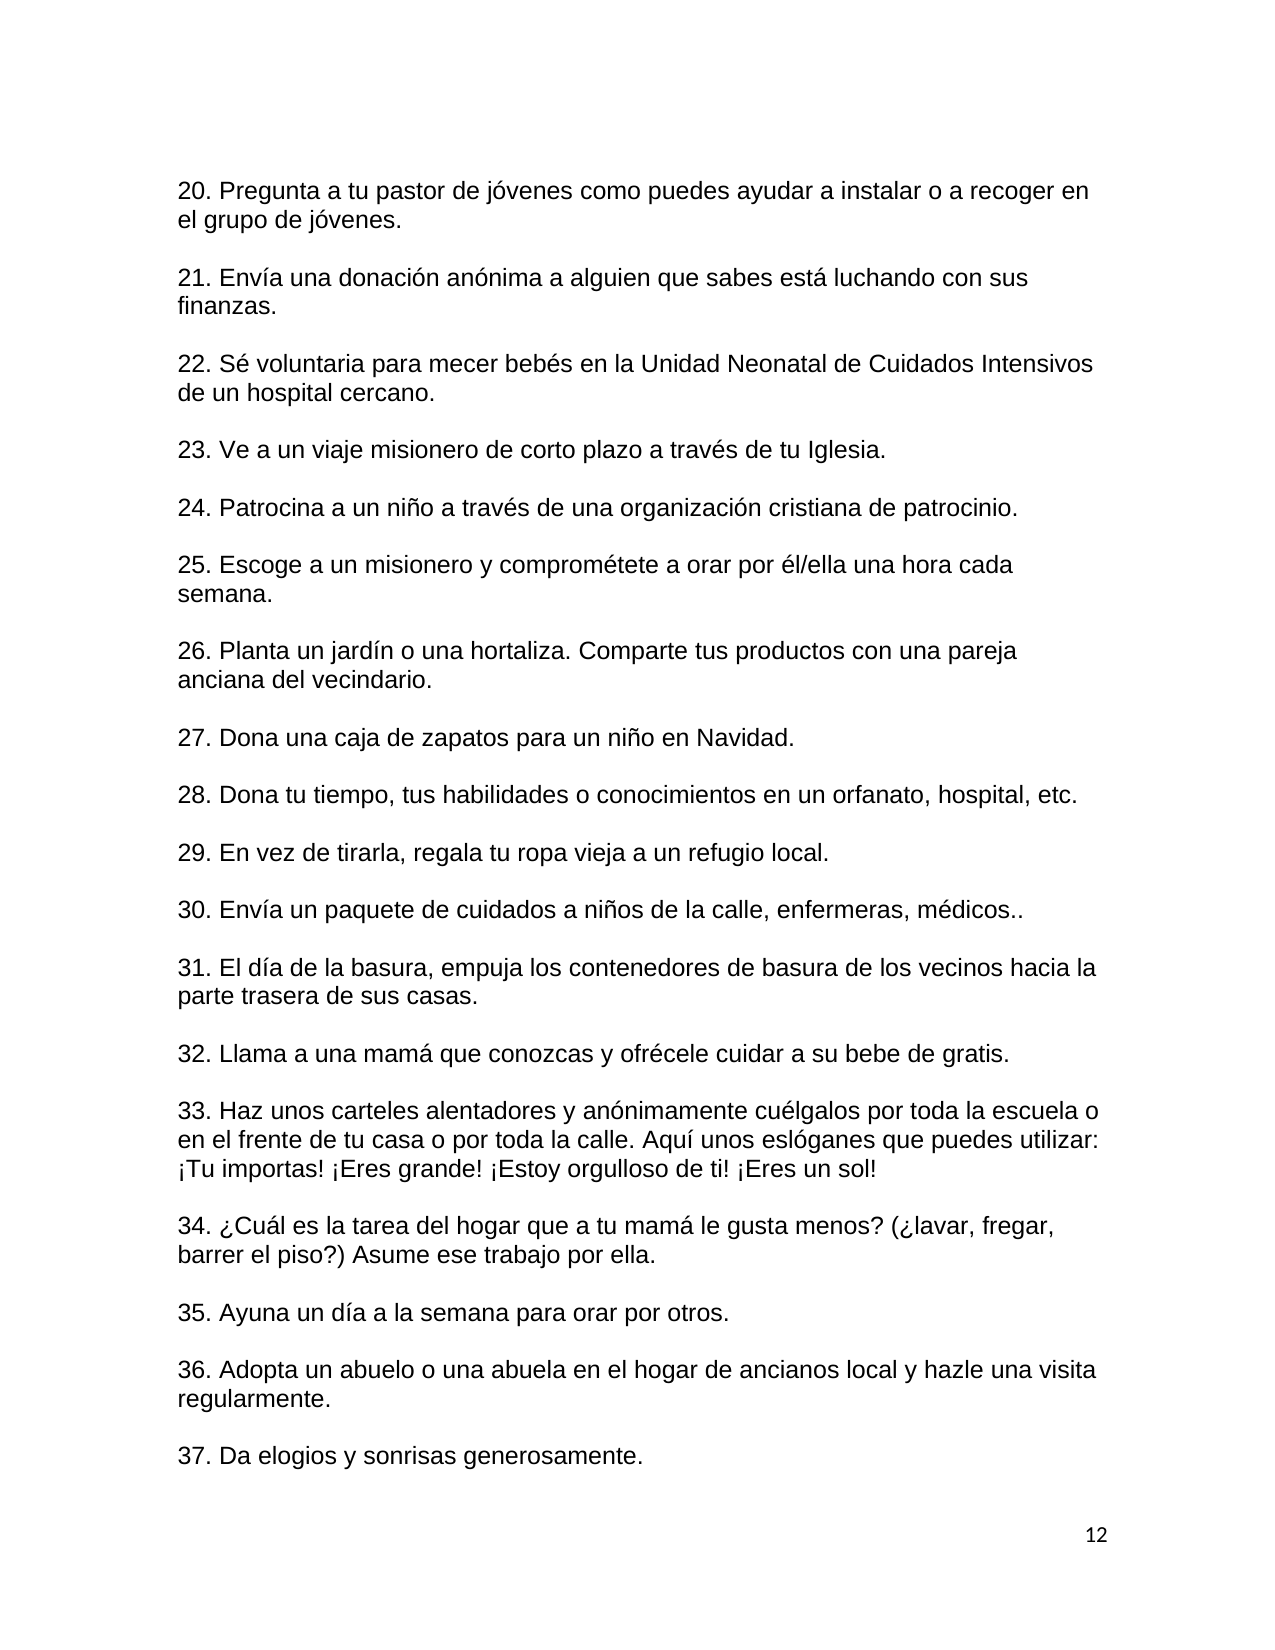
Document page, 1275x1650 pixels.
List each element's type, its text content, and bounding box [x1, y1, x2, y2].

text 33. Haz unos carteles alentadores y anónimamente cuélgalos por toda la escuela o en el frente de tu casa o por toda la calle. Aquí unos eslóganes que puedes utilizar: ¡Tu importas! ¡Eres grande! ¡Estoy orgulloso de ti! ¡Eres un sol! [177, 1096, 1107, 1183]
text 35. Ayuna un día a la semana para orar por otros. [177, 1298, 1107, 1326]
text 30. Envía un paquete de cuidados a niños de la calle, enfermeras, médicos.. [177, 895, 1107, 924]
text 31. El día de la basura, empuja los contenedores de basura de los vecinos hacia la parte trasera de sus casas. [177, 953, 1107, 1010]
text 24. Patrocina a un niño a través de una organización cristiana de patrocinio. [177, 493, 1107, 521]
text 20. Pregunta a tu pastor de jóvenes como puedes ayudar a instalar o a recoger en el grupo de jóvenes. [177, 176, 1107, 234]
text 23. Ve a un viaje misionero de corto plazo a través de tu Iglesia. [177, 435, 1107, 464]
text 34. ¿Cuál es la tarea del hogar que a tu mamá le gusta menos? (¿lavar, fregar, barrer el piso?) Asume ese trabajo por ella. [177, 1211, 1107, 1269]
text 22. Sé voluntaria para mecer bebés en la Unidad Neonatal de Cuidados Intensivos de un hospital cercano. [177, 349, 1107, 406]
text 27. Dona una caja de zapatos para un niño en Navidad. [177, 723, 1107, 751]
text 21. Envía una donación anónima a alguien que sabes está luchando con sus finanzas. [177, 263, 1107, 320]
text 37. Da elogios y sonrisas generosamente. [177, 1441, 1107, 1470]
text 28. Dona tu tiempo, tus habilidades o conocimientos en un orfanato, hospital, etc. [177, 780, 1107, 809]
text 36. Adopta un abuelo o una abuela en el hogar de ancianos local y hazle una visita regularmente. [177, 1355, 1107, 1413]
text 29. En vez de tirarla, regala tu ropa vieja a un refugio local. [177, 838, 1107, 866]
text 26. Planta un jardín o una hortaliza. Comparte tus productos con una pareja anciana del vecindario. [177, 636, 1107, 694]
text 25. Escoge a un misionero y comprométete a orar por él/ella una hora cada semana. [177, 550, 1107, 608]
text 32. Llama a una mamá que conozcas y ofrécele cuidar a su bebe de gratis. [177, 1039, 1107, 1068]
